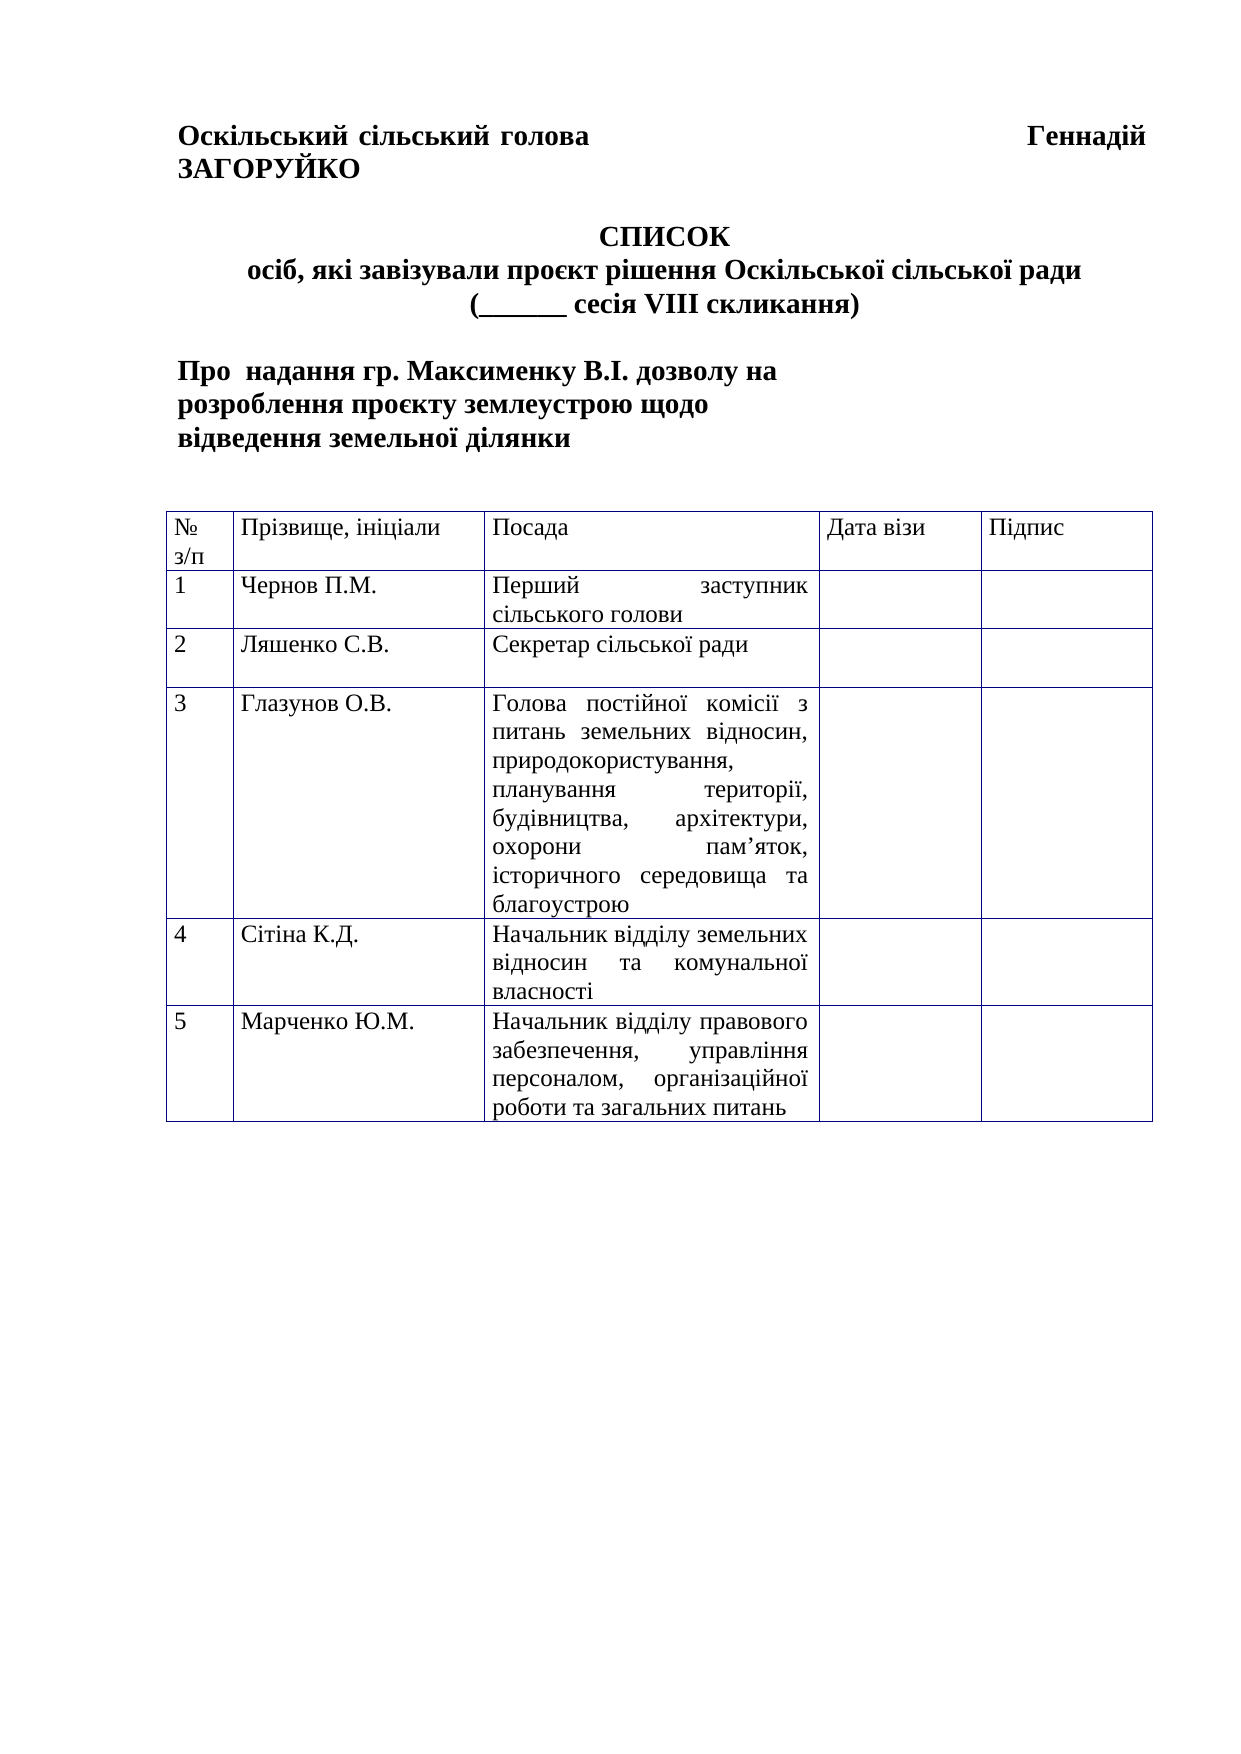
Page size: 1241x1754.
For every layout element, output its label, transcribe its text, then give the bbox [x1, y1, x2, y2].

text Про надання гр. Максименку В.І. дозволу на [177, 353, 1152, 386]
table_cell Голова постійної комісії з питань земельних відносин, природокористування, планування території, будівництва, архітектури, охорони пам’яток, історичного середовища та благоустрою [485, 688, 819, 918]
table_cell [982, 629, 1152, 687]
table_cell Глазунов О.В. [234, 688, 484, 918]
table_cell Ляшенко С.В. [234, 629, 484, 687]
table_header Прізвище, ініціали [234, 512, 484, 569]
table_cell 5 [167, 1006, 233, 1121]
table_cell [820, 688, 981, 918]
table_cell Марченко Ю.М. [234, 1006, 484, 1121]
text розроблення проєкту землеустрою щодо [177, 386, 1152, 420]
table_cell 3 [167, 688, 233, 918]
table_cell Сітіна К.Д. [234, 919, 484, 1005]
table_cell Секретар сільської ради [485, 629, 819, 687]
table_cell [982, 688, 1152, 918]
table_cell 1 [167, 571, 233, 628]
text відведення земельної ділянки [177, 420, 1152, 453]
table_cell [982, 919, 1152, 1005]
table_cell 2 [167, 629, 233, 687]
text СПИСОК [177, 219, 1152, 252]
text (______ сесія VІІІ скликання) [177, 286, 1152, 319]
table_header Підпис [982, 512, 1152, 569]
table_header № з/п [167, 512, 233, 569]
table_cell Чернов П.М. [234, 571, 484, 628]
table_cell [982, 571, 1152, 628]
table_cell [820, 1006, 981, 1121]
table_header Посада [485, 512, 819, 569]
text осіб, які завізували проєкт рішення Оскільської сільської ради [177, 252, 1152, 286]
table_cell Начальник відділу земельних відносин та комунальної власності [485, 919, 819, 1005]
table_cell Начальник відділу правового забезпечення, управління персоналом, організаційної роботи та загальних питань [485, 1006, 819, 1121]
table_cell [820, 629, 981, 687]
table_cell Перший заступник сільського голови [485, 571, 819, 628]
text Оскільський сільський голова Геннадій ЗАГОРУЙКО [177, 118, 1152, 185]
table_cell [820, 571, 981, 628]
table_header Дата візи [820, 512, 981, 569]
table_cell 4 [167, 919, 233, 1005]
table_cell [820, 919, 981, 1005]
table_cell [982, 1006, 1152, 1121]
